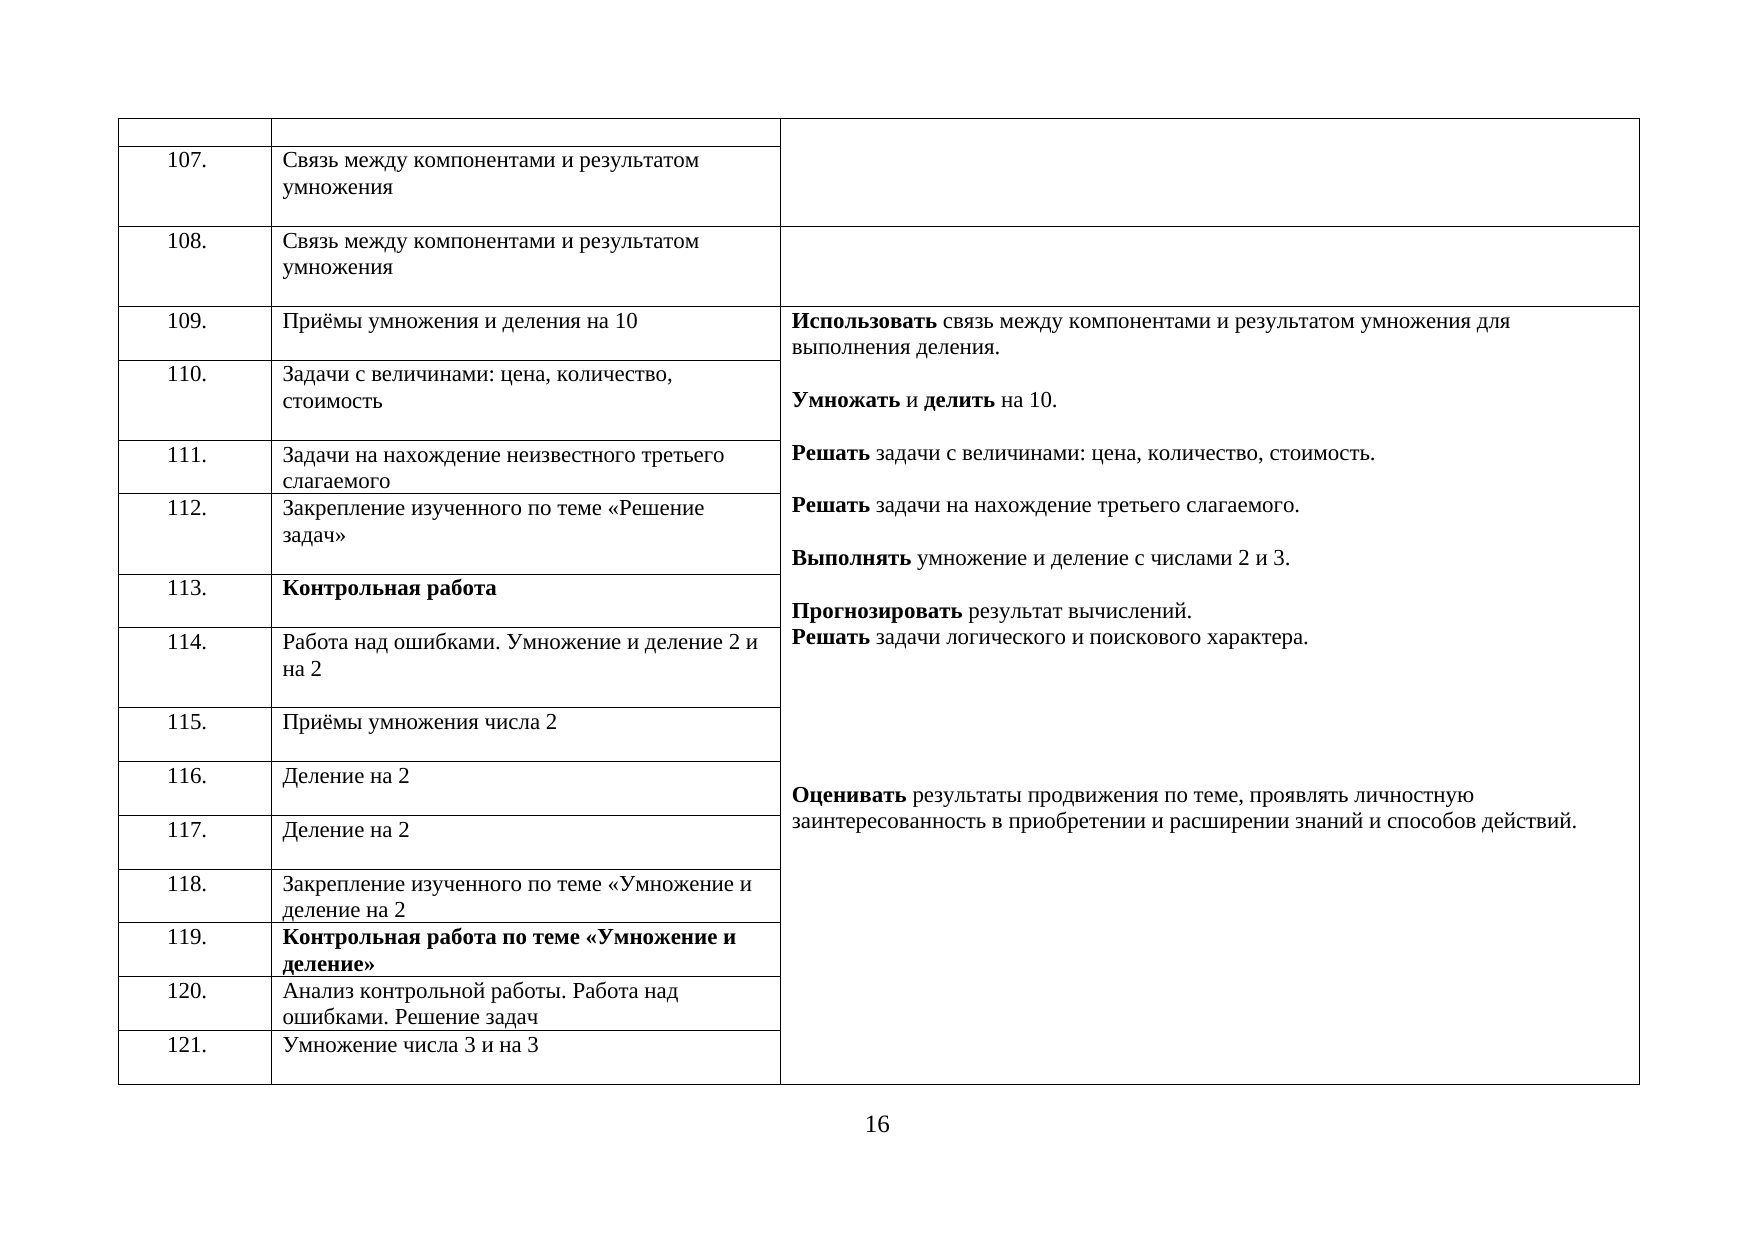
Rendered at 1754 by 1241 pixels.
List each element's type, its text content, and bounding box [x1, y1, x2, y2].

table_cell [119, 1031, 271, 1083]
table_cell Закрепление изученного по теме «Умножение и деление на 2 [272, 870, 780, 922]
table_cell Задачи на нахождение неизвестного третьего слагаемого [272, 441, 780, 493]
table_cell [119, 227, 271, 306]
table_cell Связь между компонентами и результатом умножения [272, 227, 780, 306]
table_cell [119, 708, 271, 761]
table_cell [119, 816, 271, 868]
table_cell Приёмы умножения числа 2 [272, 708, 780, 761]
table_cell Работа над ошибками. Умножение и деление 2 и на 2 [272, 628, 780, 707]
table_cell [119, 441, 271, 493]
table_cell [272, 1031, 780, 1083]
table_cell [119, 494, 271, 573]
table_cell Контрольная работа по теме «Умножение и деление» [272, 923, 780, 976]
table_cell [119, 307, 271, 359]
table_cell Закрепление изученного по теме «Решение задач» [272, 494, 780, 573]
table_cell [119, 762, 271, 815]
table_cell [119, 575, 271, 627]
table_cell [119, 628, 271, 707]
table_cell [119, 361, 271, 439]
table_cell Приёмы умножения и деления на 10 [272, 307, 780, 359]
table_cell [119, 977, 271, 1030]
table_cell [119, 119, 271, 146]
table_cell Контрольная работа [272, 575, 780, 627]
table_cell Связь между компонентами и результатом умножения [272, 147, 780, 226]
table_cell Деление на 2 [272, 762, 780, 815]
table_cell [781, 227, 1639, 306]
table_cell Задачи с величинами: цена, количество, стоимость [272, 361, 780, 439]
table_cell [119, 870, 271, 922]
table_cell [119, 923, 271, 976]
table_cell Анализ контрольной работы. Работа над ошибками. Решение задач [272, 977, 780, 1030]
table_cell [272, 119, 780, 146]
table_cell [119, 147, 271, 226]
table_cell Деление на 2 [272, 816, 780, 868]
table_cell Использовать связь между компонентами и результатом умножения для выполнения деления. Умножать и делить на 10. Решать задачи с величинами: цена, количество, стоимость. Решать задачи на нахождение третьего слагаемого. Выполнять умножение и деление с числами 2 и 3. Прогнозировать результат вычислений. Решать задачи логического и поискового характера. Оценивать результаты продвижения по теме, проявлять личностную заинтересованность в приобретении и расширении знаний и способов действий. [781, 307, 1639, 1083]
